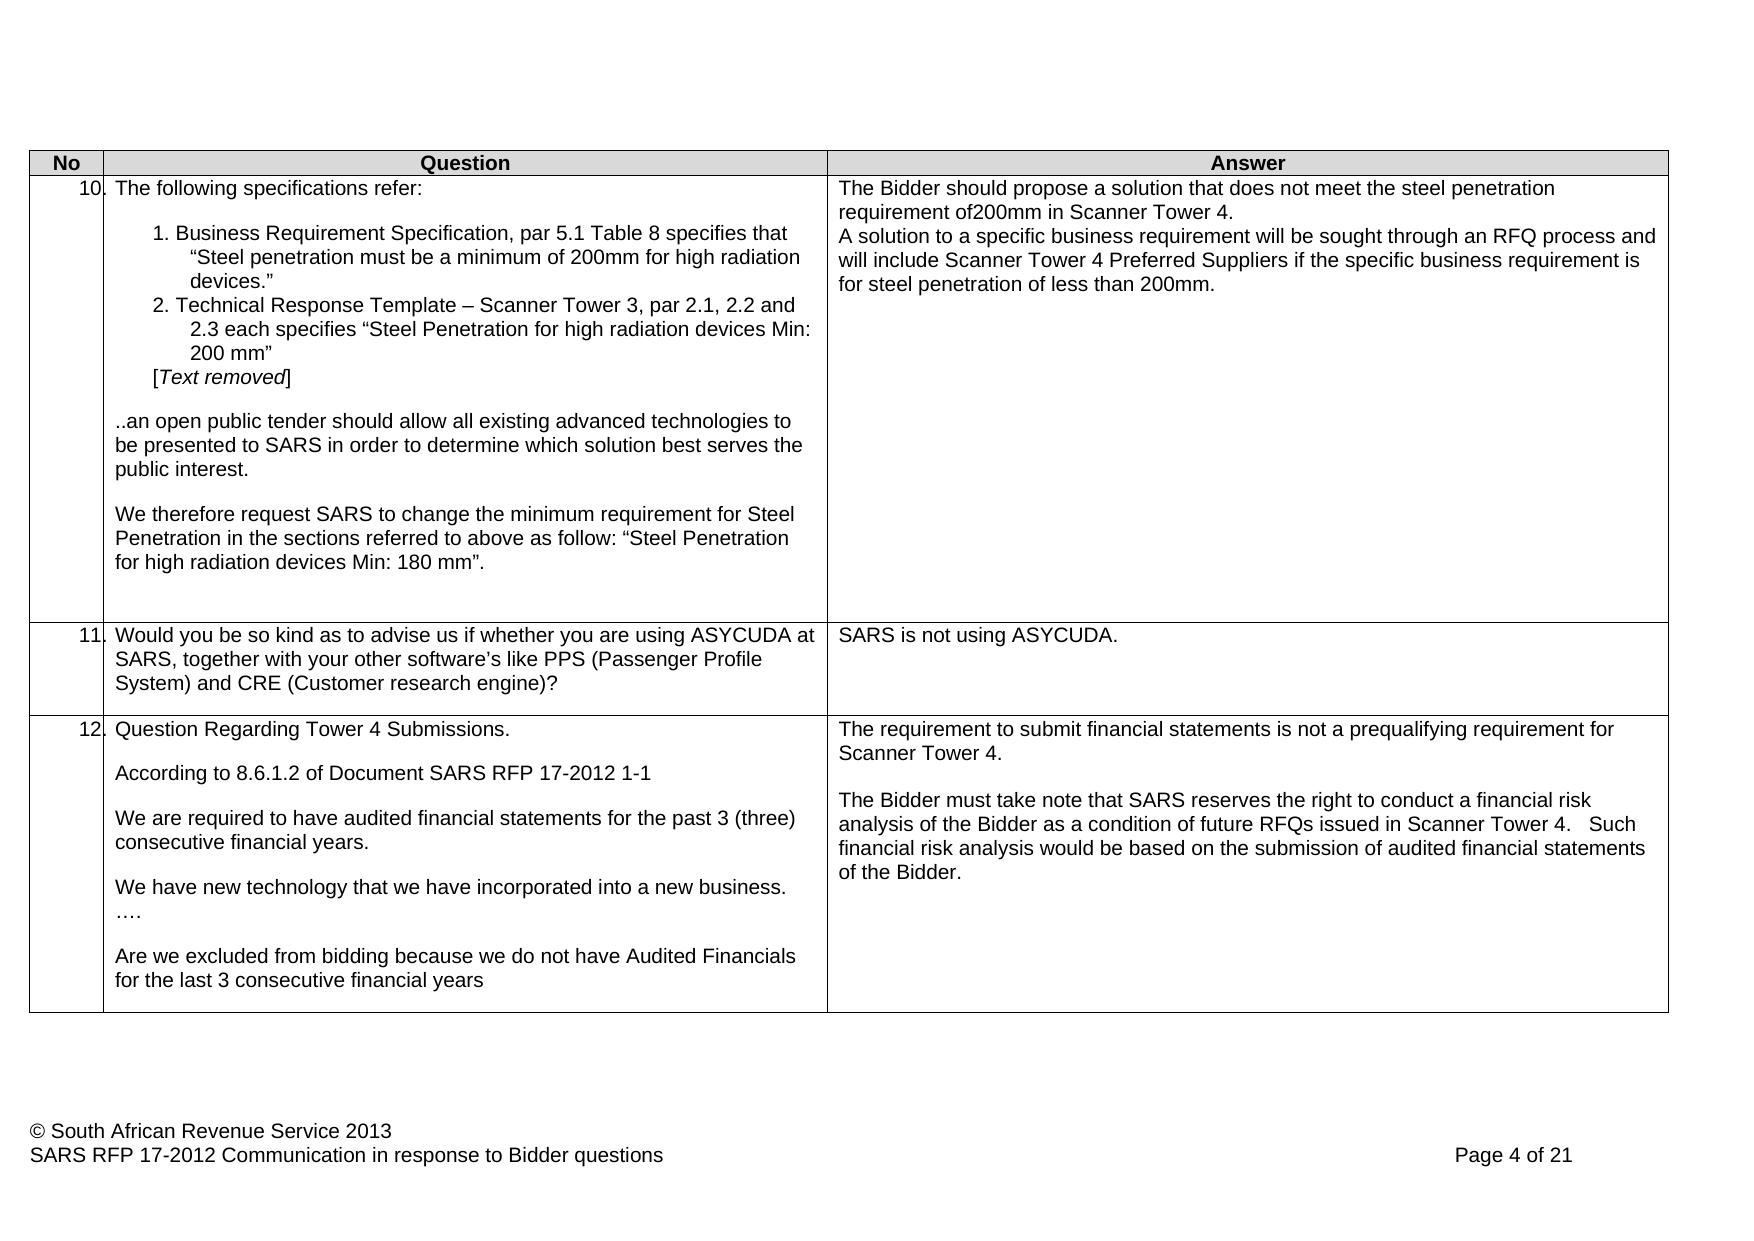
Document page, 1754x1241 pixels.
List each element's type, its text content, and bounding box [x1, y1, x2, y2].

table_header No [30, 151, 103, 175]
table_cell [30, 623, 103, 715]
table_cell [30, 716, 103, 1012]
table_cell [30, 176, 103, 622]
table_cell The requirement to submit financial statements is not a prequalifying requirement for Scanner Tower 4. The Bidder must take note that SARS reserves the right to conduct a financial risk analysis of the Bidder as a condition of future RFQs issued in Scanner Tower 4. Such financial risk analysis would be based on the submission of audited financial statements of the Bidder. [828, 716, 1668, 1012]
table_header Question [104, 151, 827, 175]
table_cell The following specifications refer: 1. Business Requirement Specification, par 5.1 Table 8 specifies that “Steel penetration must be a minimum of 200mm for high radiation devices.” 2. Technical Response Template – Scanner Tower 3, par 2.1, 2.2 and 2.3 each specifies “Steel Penetration for high radiation devices Min: 200 mm” [Text removed] ..an open public tender should allow all existing advanced technologies to be presented to SARS in order to determine which solution best serves the public interest. We therefore request SARS to change the minimum requirement for Steel Penetration in the sections referred to above as follow: “Steel Penetration for high radiation devices Min: 180 mm”. [104, 176, 827, 622]
table_cell Would you be so kind as to advise us if whether you are using ASYCUDA at SARS, together with your other software’s like PPS (Passenger Profile System) and CRE (Customer research engine)? [104, 623, 827, 715]
table_header Answer [828, 151, 1668, 175]
table_cell The Bidder should propose a solution that does not meet the steel penetration requirement of200mm in Scanner Tower 4. A solution to a specific business requirement will be sought through an RFQ process and will include Scanner Tower 4 Preferred Suppliers if the specific business requirement is for steel penetration of less than 200mm. [828, 176, 1668, 622]
table_cell SARS is not using ASYCUDA. [828, 623, 1668, 715]
table_cell Question Regarding Tower 4 Submissions. According to 8.6.1.2 of Document SARS RFP 17-2012 1-1 We are required to have audited financial statements for the past 3 (three) consecutive financial years. We have new technology that we have incorporated into a new business. …. Are we excluded from bidding because we do not have Audited Financials for the last 3 consecutive financial years [104, 716, 827, 1012]
